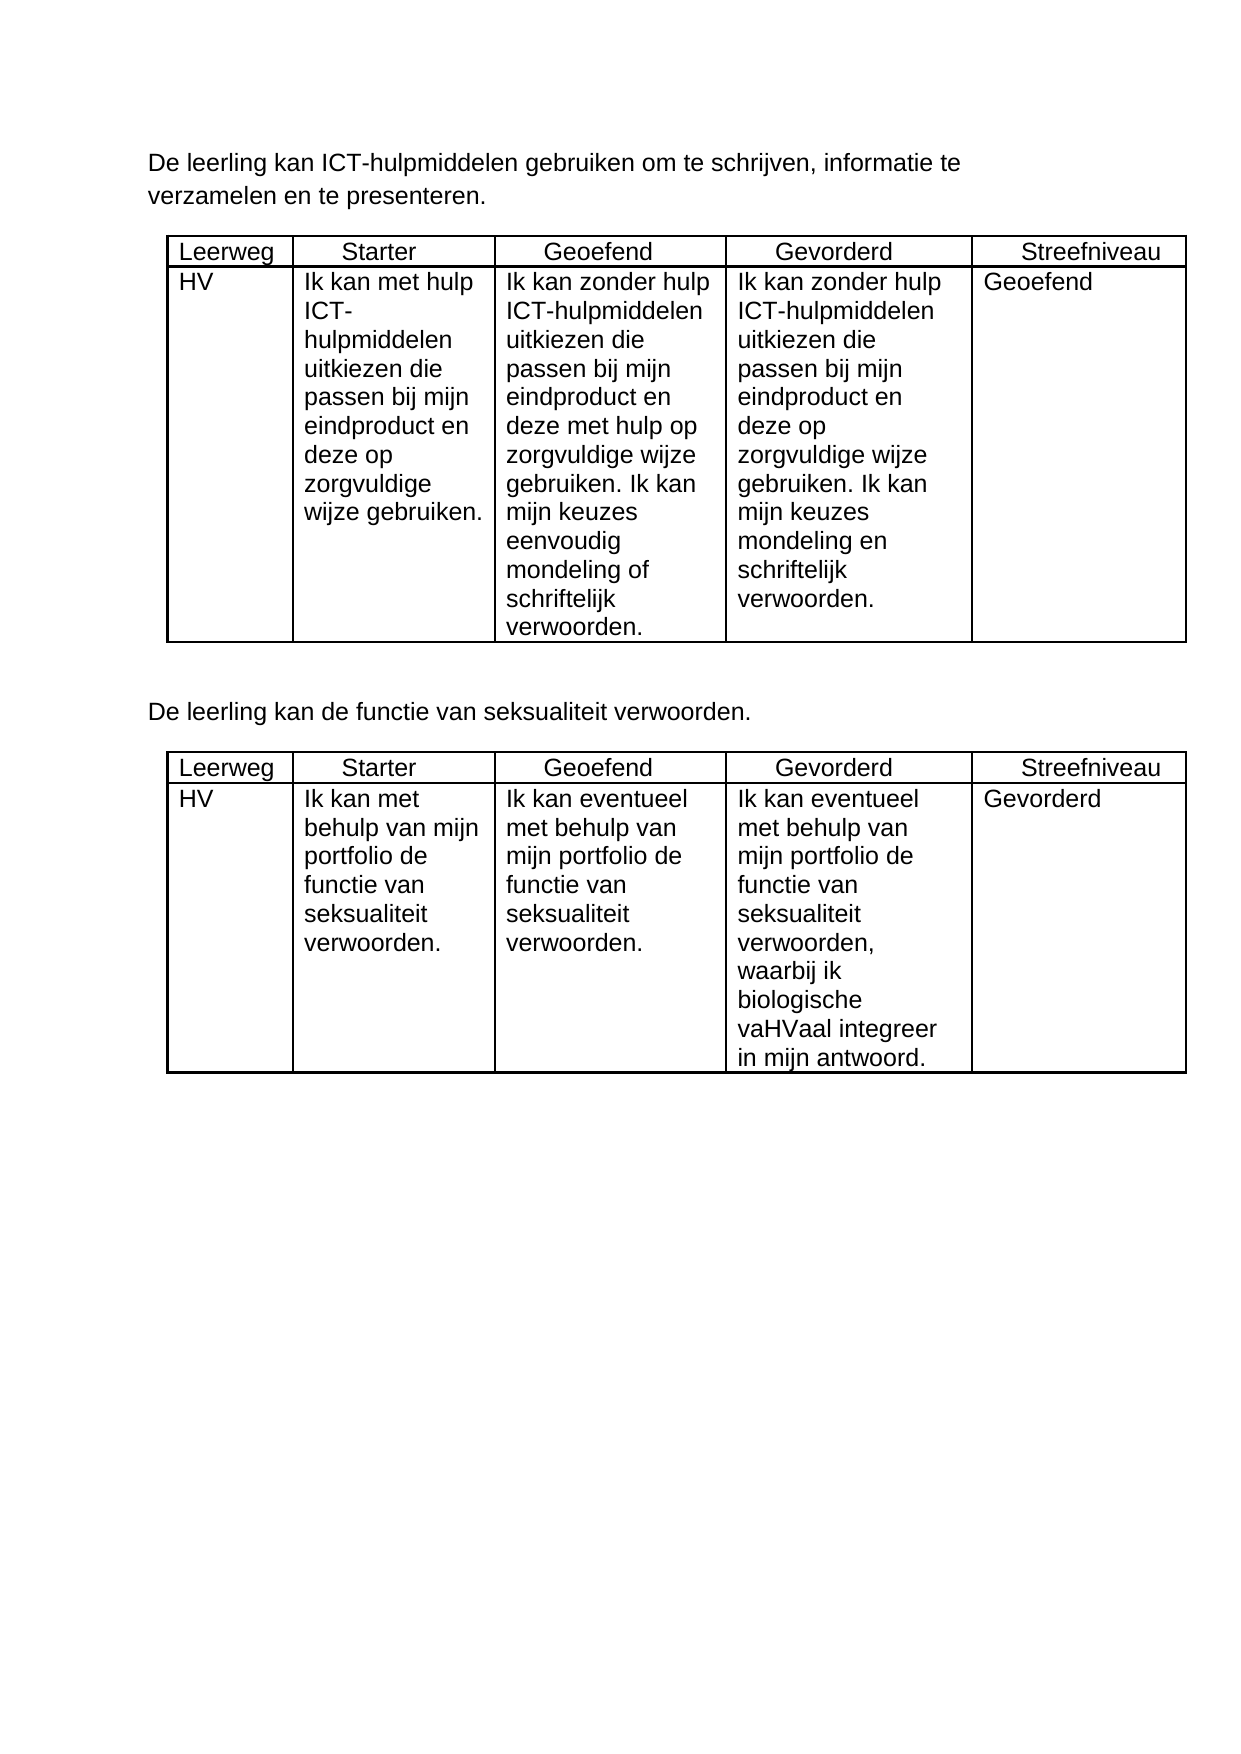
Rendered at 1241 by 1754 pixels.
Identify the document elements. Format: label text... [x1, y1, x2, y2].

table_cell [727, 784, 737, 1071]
table_cell Ik kan eventueel met behulp van mijn portfolio de functie van seksualiteit verwoorden. [496, 784, 725, 1071]
table_cell Ik kan met hulp ICT-hulpmiddelen uitkiezen die passen bij mijn eindproduct en deze op zorgvuldige wijze gebruiken. [294, 268, 494, 641]
table_cell Gevorderd [973, 784, 1185, 1071]
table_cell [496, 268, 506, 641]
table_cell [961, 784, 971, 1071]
table_cell Ik kan zonder hulp ICT-hulpmiddelen uitkiezen die passen bij mijn eindproduct en deze op zorgvuldige wijze gebruiken. Ik kan mijn keuzes mondeling en schriftelijk verwoorden. [727, 268, 971, 641]
text De leerling kan ICT-hulpmiddelen gebruiken om te schrijven, informatie te verzamelen en te presenteren. [148, 148, 1093, 209]
table_cell HV [169, 268, 292, 641]
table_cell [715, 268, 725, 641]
table_cell Geoefend [973, 268, 1185, 641]
table_cell HV [169, 784, 292, 1071]
table_cell Ik kan met behulp van mijn portfolio de functie van seksualiteit verwoorden. [294, 784, 494, 1071]
text De leerling kan de functie van seksualiteit verwoorden. [148, 697, 1093, 726]
